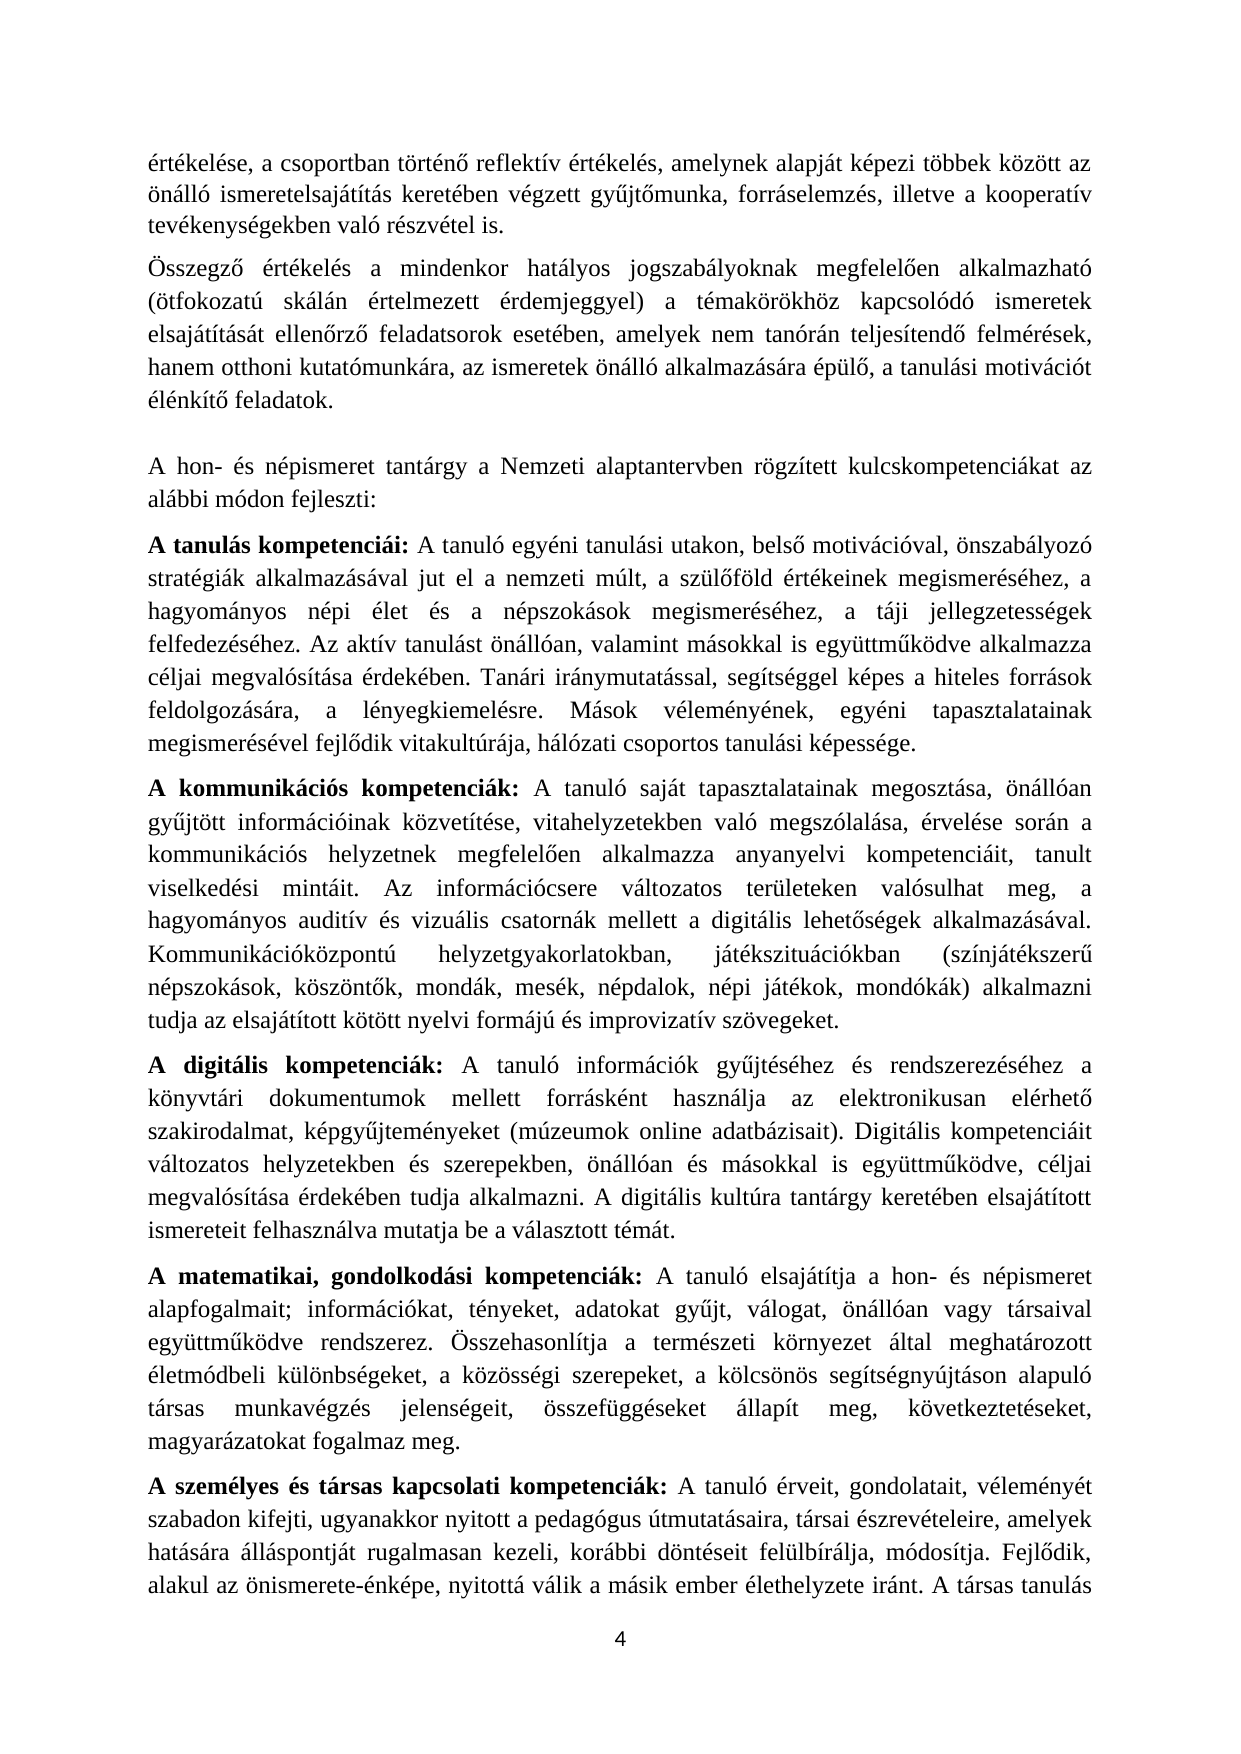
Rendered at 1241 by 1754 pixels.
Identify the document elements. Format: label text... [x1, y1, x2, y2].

text A kommunikációs kompetenciák: A tanuló saját tapasztalatainak megosztása, önállóan gyűjtött információinak közvetítése, vitahelyzetekben való megszólalása, érvelése során a kommunikációs helyzetnek megfelelően alkalmazza anyanyelvi kompetenciáit, tanult viselkedési mintáit. Az információcsere változatos területeken valósulhat meg, a hagyományos auditív és vizuális csatornák mellett a digitális lehetőségek alkalmazásával. Kommunikációközpontú helyzetgyakorlatokban, játékszituációkban (színjátékszerű népszokások, köszöntők, mondák, mesék, népdalok, népi játékok, mondókák) alkalmazni tudja az elsajátított kötött nyelvi formájú és improvizatív szövegeket. [148, 773, 1093, 1033]
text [148, 148, 1093, 238]
text A tanulás kompetenciái: A tanuló egyéni tanulási utakon, belső motivációval, önszabályozó stratégiák alkalmazásával jut el a nemzeti múlt, a szülőföld értékeinek megismeréséhez, a hagyományos népi élet és a népszokások megismeréséhez, a táji jellegzetességek felfedezéséhez. Az aktív tanulást önállóan, valamint másokkal is együttműködve alkalmazza céljai megvalósítása érdekében. Tanári iránymutatással, segítséggel képes a hiteles források feldolgozására, a lényegkiemelésre. Mások véleményének, egyéni tapasztalatainak megismerésével fejlődik vitakultúrája, hálózati csoportos tanulási képessége. [148, 530, 1093, 757]
text A hon- és népismeret tantárgy a Nemzeti alaptantervben rögzített kulcskompetenciákat az alábbi módon fejleszti: [148, 451, 1093, 513]
text A digitális kompetenciák: A tanuló információk gyűjtéséhez és rendszerezéséhez a könyvtári dokumentumok mellett forrásként használja az elektronikusan elérhető szakirodalmat, képgyűjteményeket (múzeumok online adatbázisait). Digitális kompetenciáit változatos helyzetekben és szerepekben, önállóan és másokkal is együttműködve, céljai megvalósítása érdekében tudja alkalmazni. A digitális kultúra tantárgy keretében elsajátított ismereteit felhasználva mutatja be a választott témát. [148, 1050, 1093, 1244]
text Összegző értékelés a mindenkor hatályos jogszabályoknak megfelelően alkalmazható (ötfokozatú skálán értelmezett érdemjeggyel) a témakörökhöz kapcsolódó ismeretek elsajátítását ellenőrző feladatsorok esetében, amelyek nem tanórán teljesítendő felmérések, hanem otthoni kutatómunkára, az ismeretek önálló alkalmazására épülő, a tanulási motivációt élénkítő feladatok. [148, 253, 1093, 414]
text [148, 1471, 1093, 1599]
text A matematikai, gondolkodási kompetenciák: A tanuló elsajátítja a hon- és népismeret alapfogalmait; információkat, tényeket, adatokat gyűjt, válogat, önállóan vagy társaival együttműködve rendszerez. Összehasonlítja a természeti környezet által meghatározott életmódbeli különbségeket, a közösségi szerepeket, a kölcsönös segítségnyújtáson alapuló társas munkavégzés jelenségeit, összefüggéseket állapít meg, következtetéseket, magyarázatokat fogalmaz meg. [148, 1261, 1093, 1455]
